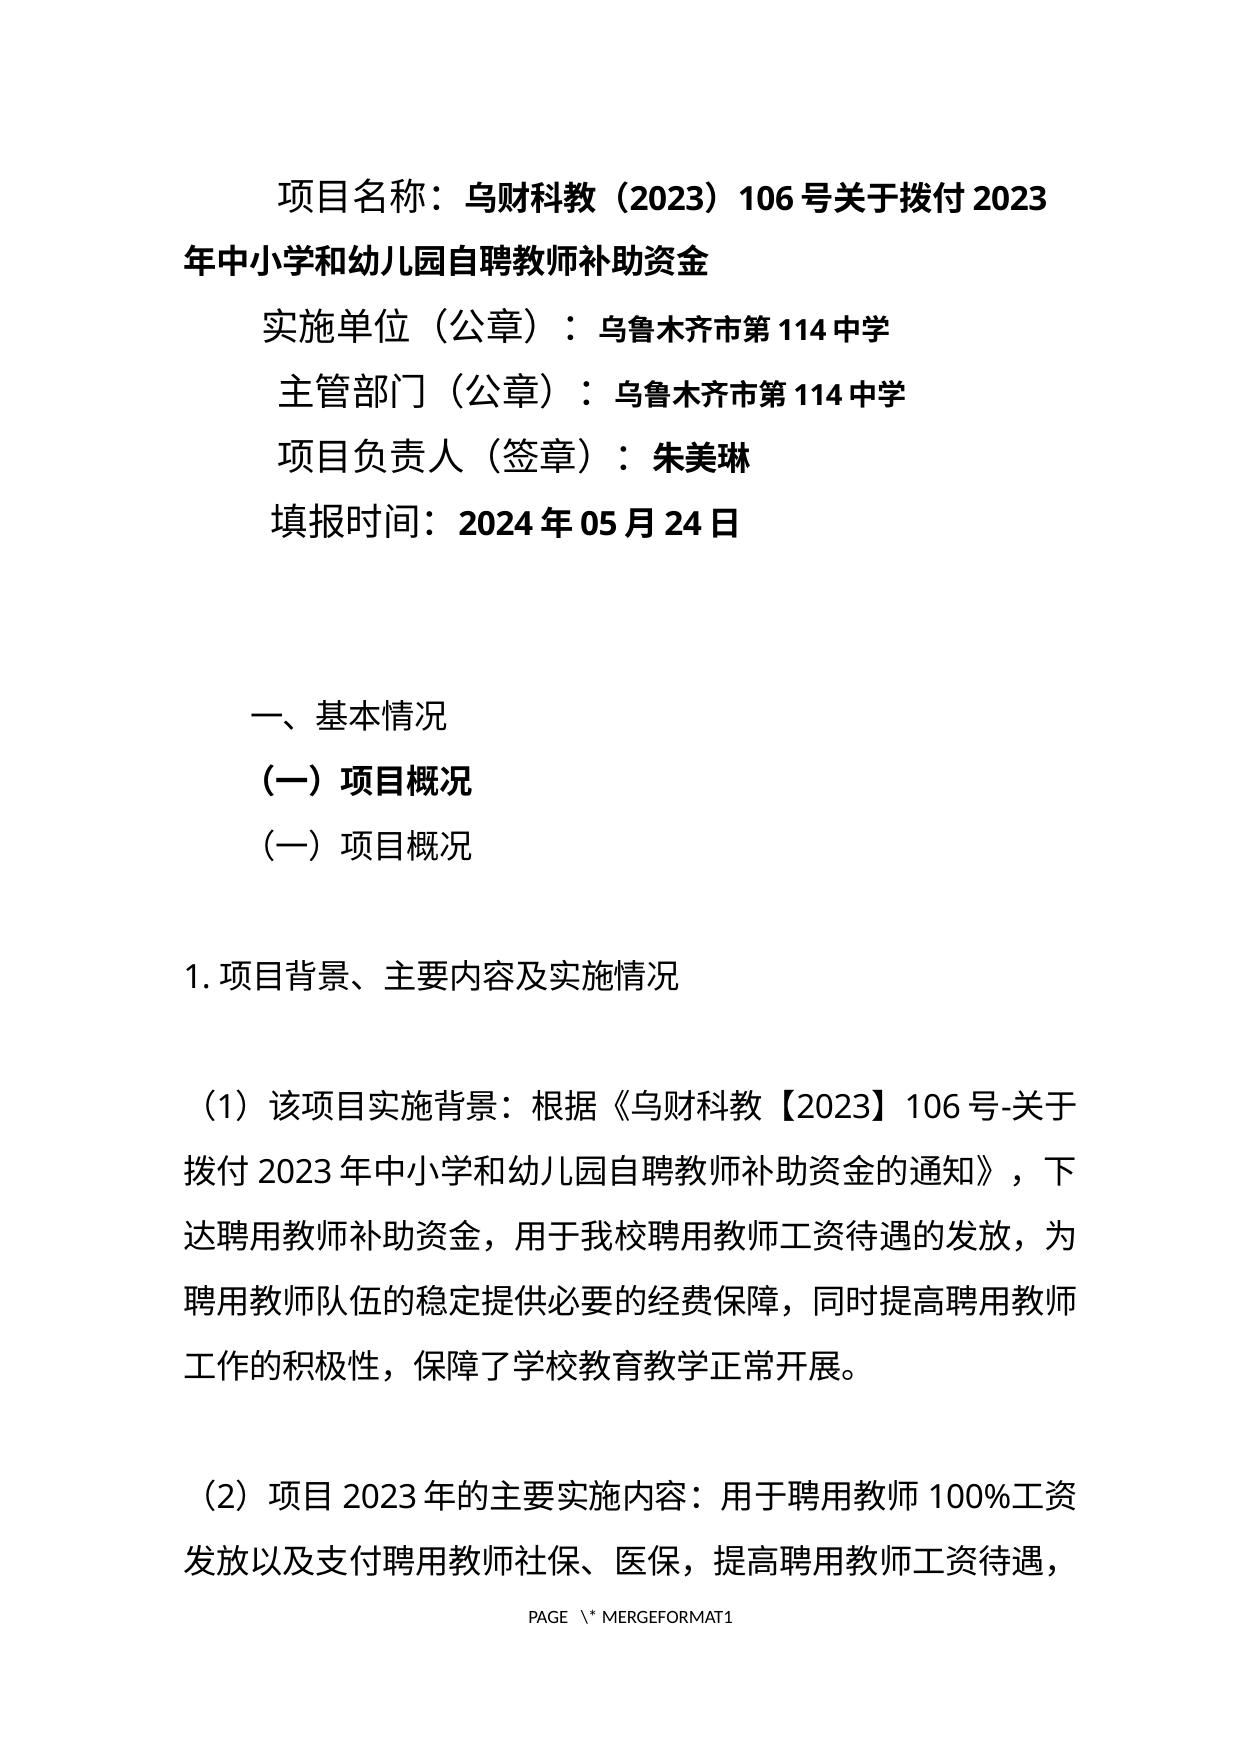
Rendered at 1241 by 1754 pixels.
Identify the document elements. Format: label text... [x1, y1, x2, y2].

text 填报时间：2024年05月24日 [211, 487, 1078, 552]
text （一）项目概况 [183, 747, 1078, 812]
text 项目名称：乌财科教（2023）106号关于拨付2023年中小学和幼儿园自聘教师补助资金 [183, 162, 1078, 292]
text 一、基本情况 [183, 682, 1078, 747]
text 主管部门（公章）：乌鲁木齐市第114中学 [183, 357, 1078, 422]
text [183, 812, 1078, 1592]
text 实施单位（公章）：乌鲁木齐市第114中学 [183, 292, 1078, 357]
text 项目负责人（签章）：朱美琳 [183, 422, 1078, 487]
